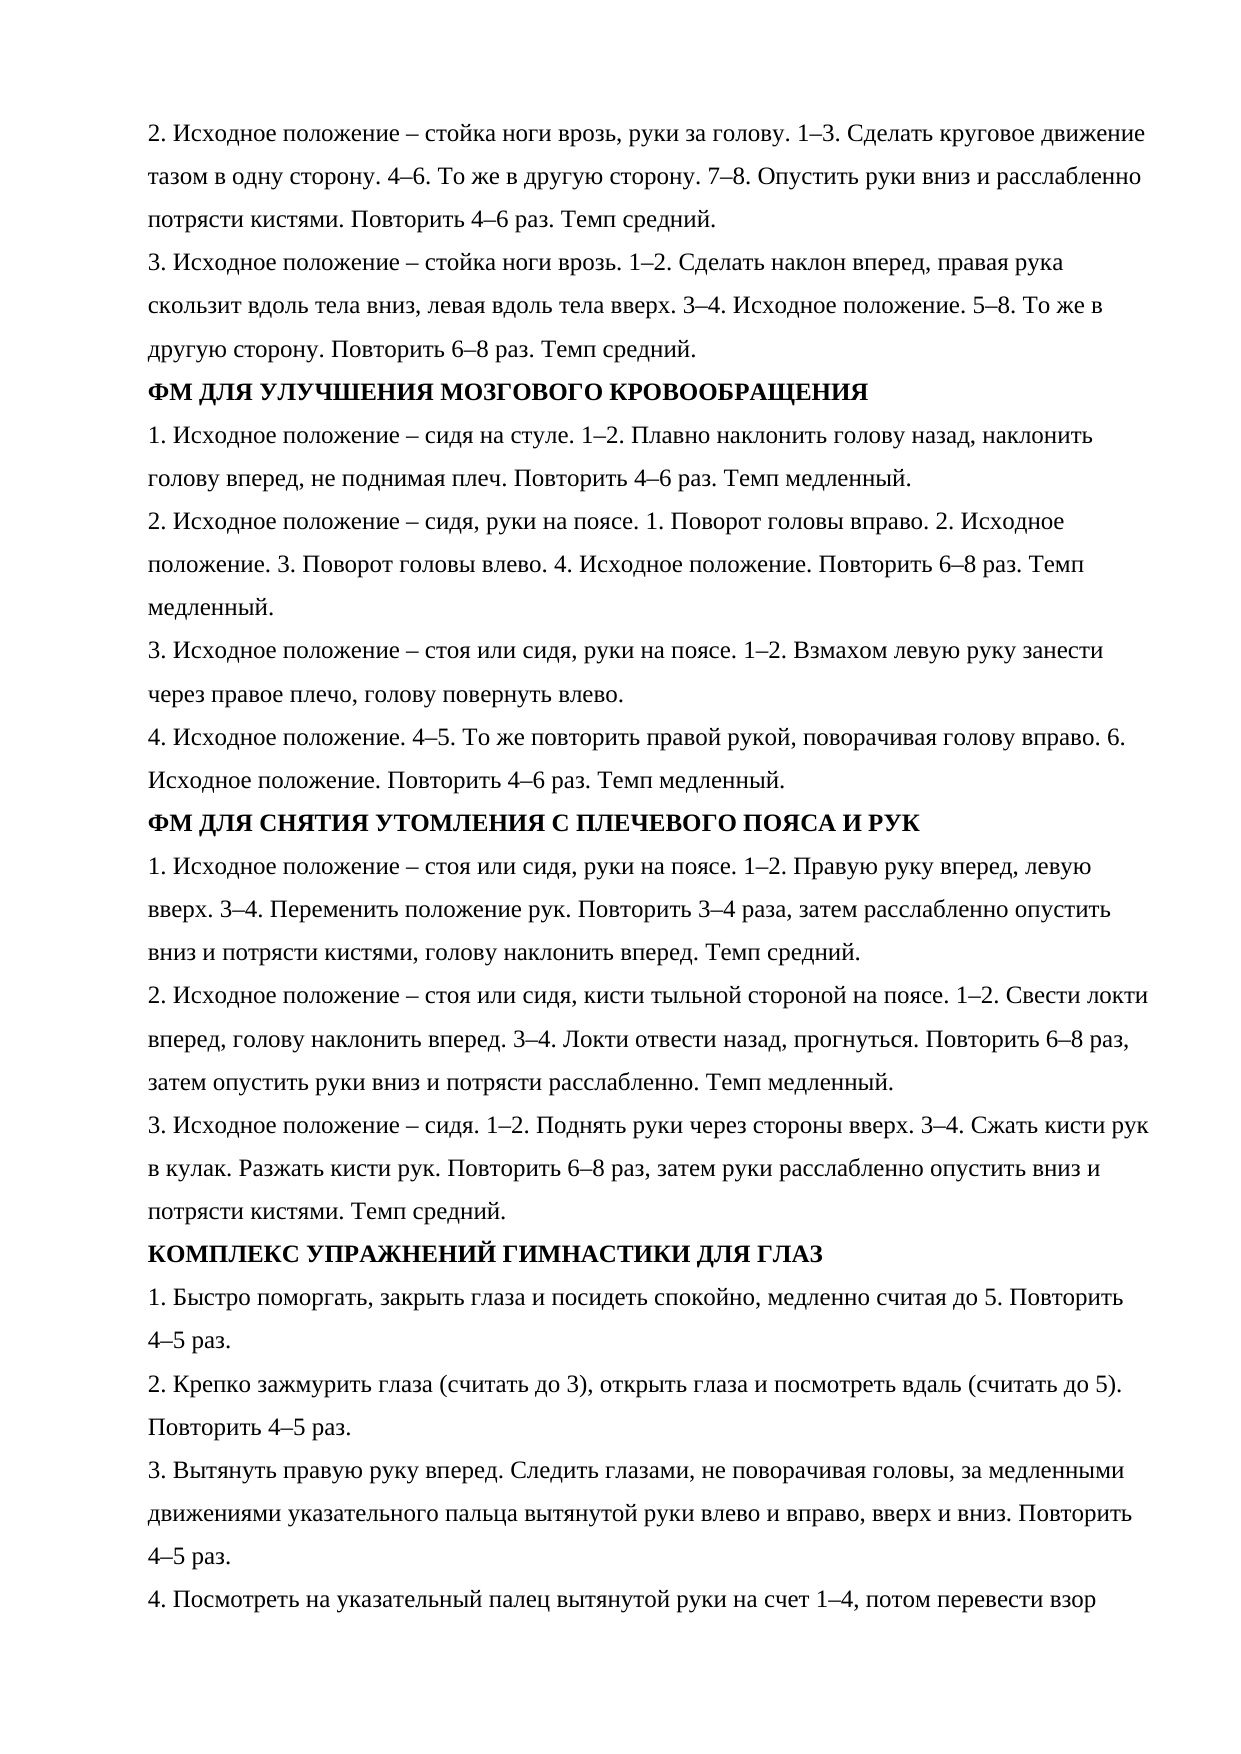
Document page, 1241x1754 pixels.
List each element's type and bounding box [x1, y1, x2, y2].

text [148, 377, 1152, 1613]
text [148, 118, 1152, 362]
